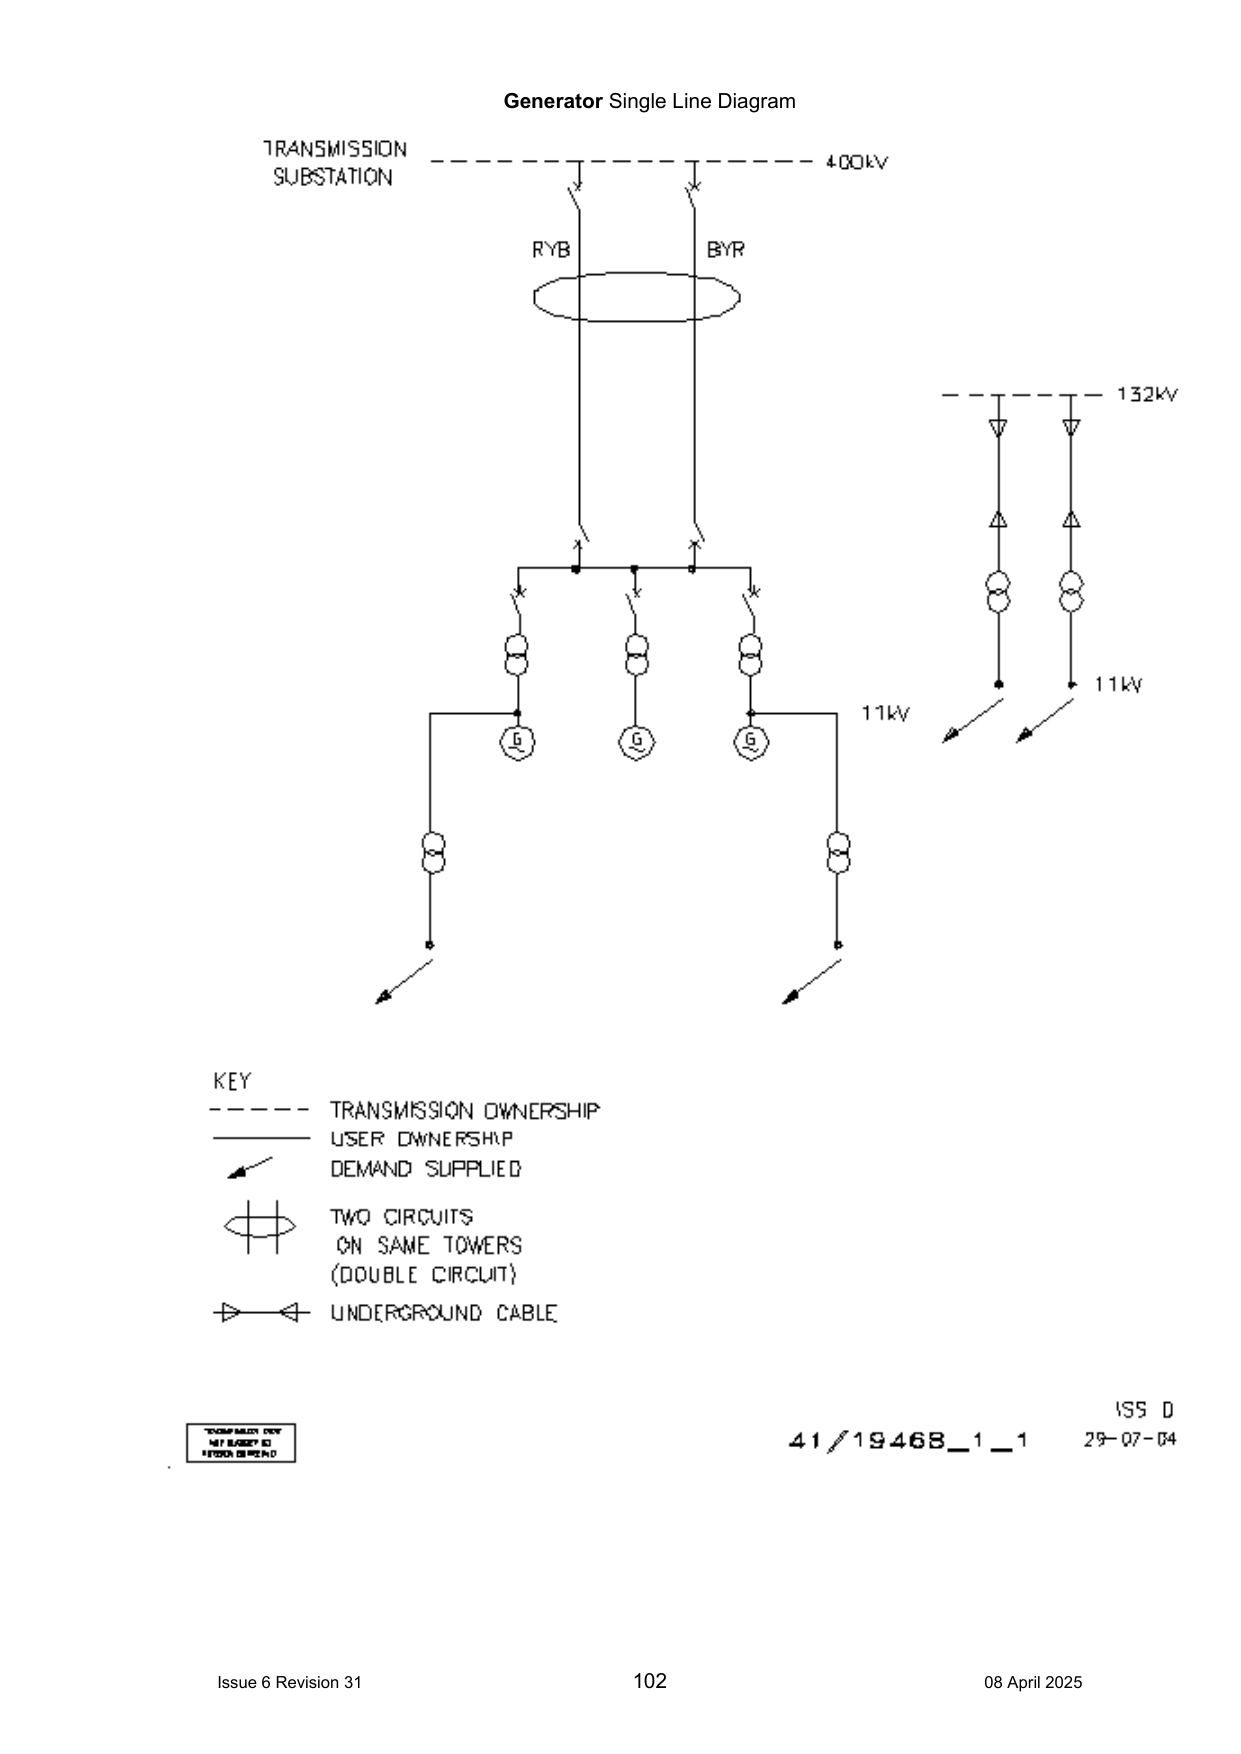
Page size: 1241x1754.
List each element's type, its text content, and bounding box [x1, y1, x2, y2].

picture [147, 115, 1200, 1492]
text Generator Single Line Diagram [148, 89, 1152, 113]
